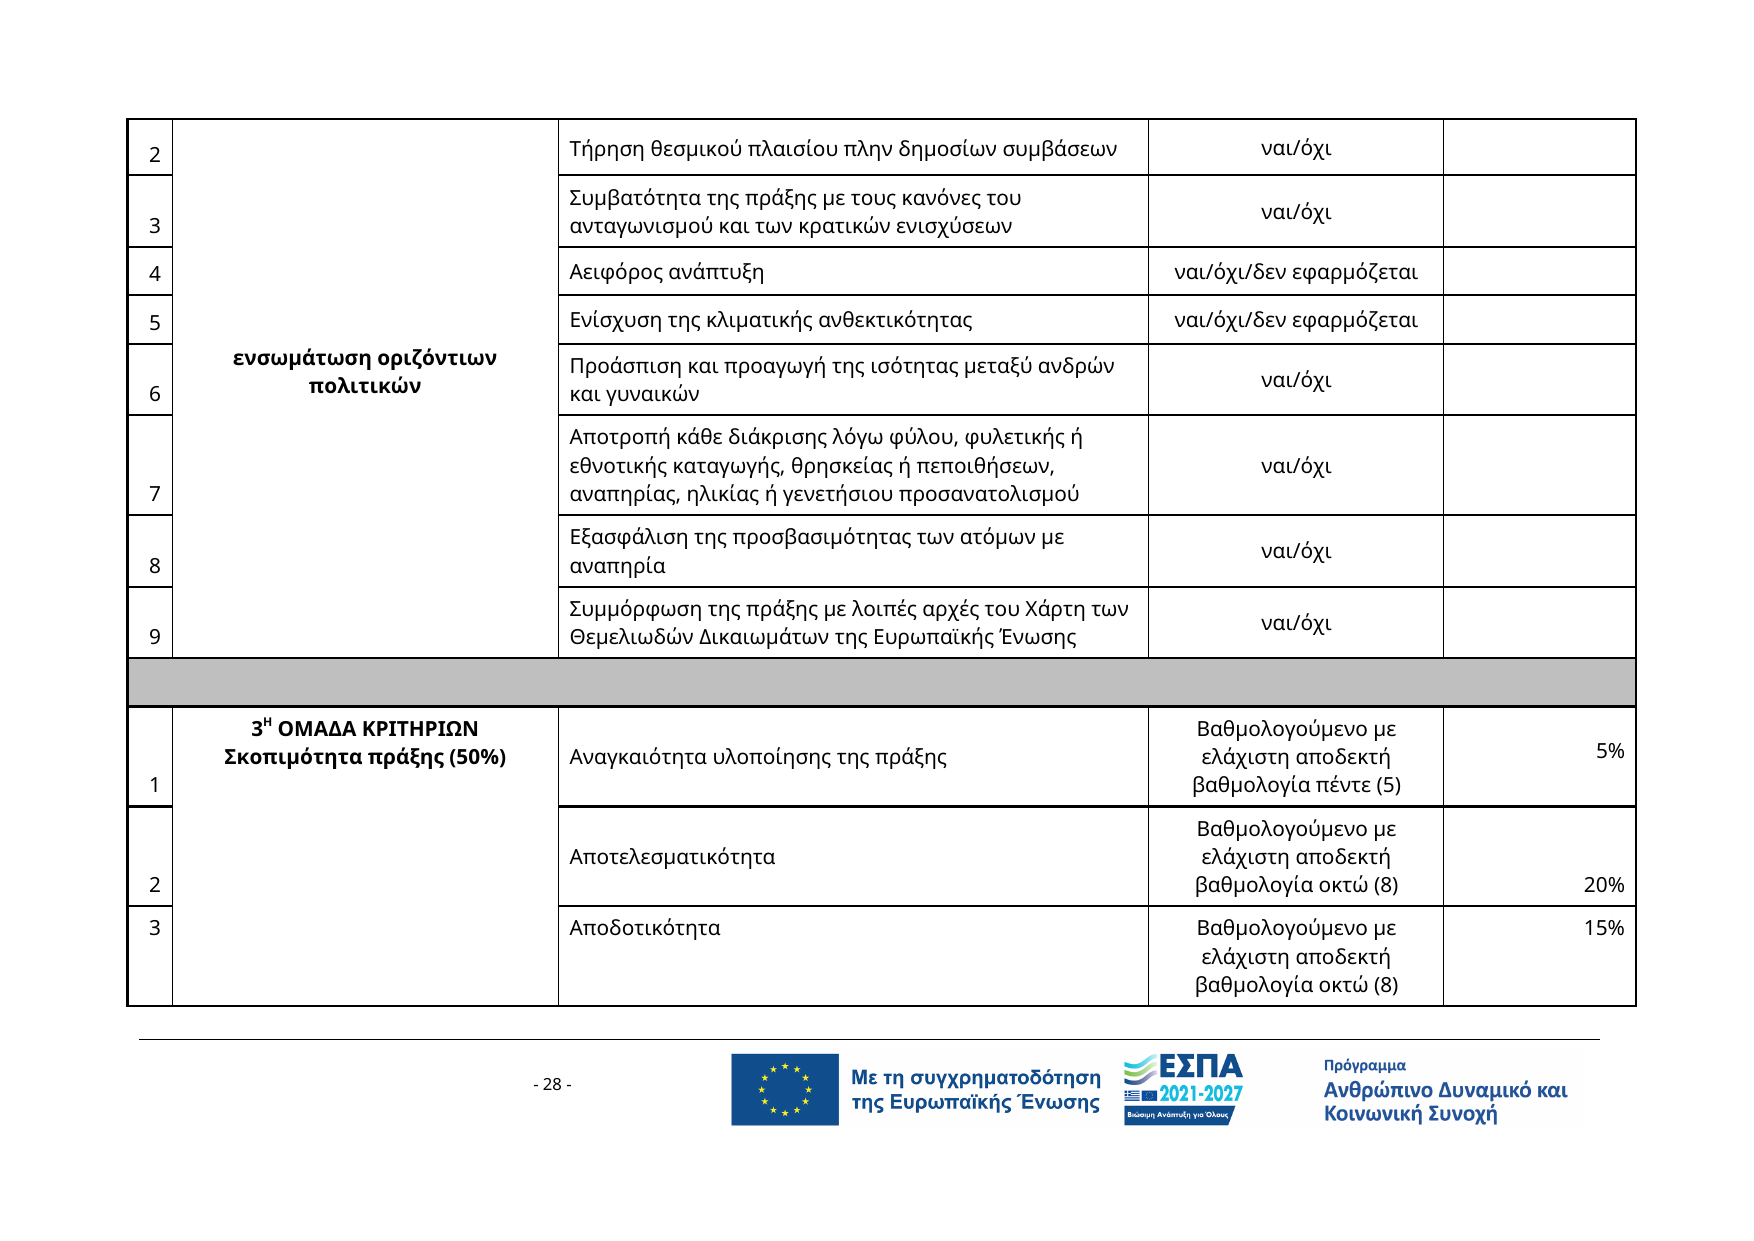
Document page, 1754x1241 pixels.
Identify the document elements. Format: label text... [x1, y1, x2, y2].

table_cell [1444, 296, 1635, 343]
table_cell Αποτελεσματικότητα [559, 808, 1148, 905]
table_cell 3Η ΟΜΑΔΑ ΚΡΙΤΗΡΙΩΝ Σκοπιμότητα πράξης (50%) [173, 708, 558, 1005]
table_cell Τήρηση θεσμικού πλαισίου πλην δημοσίων συμβάσεων [559, 120, 1148, 174]
table_cell 8 [129, 516, 172, 586]
table_cell 2 [129, 808, 172, 905]
table_cell 4 [129, 248, 172, 294]
table_cell 3 [129, 907, 172, 1005]
table_cell ναι/όχι/δεν εφαρμόζεται [1149, 296, 1443, 343]
table_cell ναι/όχι [1149, 588, 1443, 657]
table_cell Αειφόρος ανάπτυξη [559, 248, 1148, 294]
table_cell ναι/όχι [1149, 416, 1443, 514]
table_cell 2 [129, 120, 172, 174]
table_cell [1444, 248, 1635, 294]
table_cell 20% [1444, 808, 1635, 905]
table_cell Βαθμολογούμενο με ελάχιστη αποδεκτή βαθμολογία πέντε (5) [1149, 708, 1443, 805]
table_cell Αποδοτικότητα [559, 907, 1148, 1005]
table_cell 2Η ΟΜΑΔΑ ΚΡΙΤΗΡΙΩΝ Τήρηση θεσμικού πλαισίου και ενσωμάτωση οριζόντιων πολιτικών [173, 120, 558, 657]
table_cell Συμβατότητα της πράξης με τους κανόνες του ανταγωνισμού και των κρατικών ενισχύσεων [559, 176, 1148, 246]
table_cell Βαθμολογούμενο με ελάχιστη αποδεκτή βαθμολογία οκτώ (8) [1149, 907, 1443, 1005]
table_cell 7 [129, 416, 172, 514]
table_cell ναι/όχι [1149, 516, 1443, 586]
table_cell Συμμόρφωση της πράξης με λοιπές αρχές του Χάρτη των Θεμελιωδών Δικαιωμάτων της Ευρωπαϊκής Ένωσης [559, 588, 1148, 657]
table_cell Προάσπιση και προαγωγή της ισότητας μεταξύ ανδρών και γυναικών [559, 345, 1148, 414]
table_cell 15% [1444, 907, 1635, 1005]
table_cell 3 [129, 176, 172, 246]
picture [725, 1046, 1589, 1128]
table_cell ναι/όχι/δεν εφαρμόζεται [1149, 248, 1443, 294]
table_cell Αποτροπή κάθε διάκρισης λόγω φύλου, φυλετικής ή εθνοτικής καταγωγής, θρησκείας ή πεποιθήσεων, αναπηρίας, ηλικίας ή γενετήσιου προσανατολισμού [559, 416, 1148, 514]
table_cell ναι/όχι [1149, 345, 1443, 414]
table_cell 9 [129, 588, 172, 657]
table_cell [1444, 588, 1635, 657]
table_cell [1444, 120, 1635, 174]
table_cell ναι/όχι [1149, 120, 1443, 174]
table_cell Εξασφάλιση της προσβασιμότητας των ατόμων με αναπηρία [559, 516, 1148, 586]
table_cell [1444, 416, 1635, 514]
table_cell [1444, 345, 1635, 414]
table_cell ναι/όχι [1149, 176, 1443, 246]
table_cell [1444, 176, 1635, 246]
table_cell 6 [129, 345, 172, 414]
table_cell Βαθμολογούμενο με ελάχιστη αποδεκτή βαθμολογία οκτώ (8) [1149, 808, 1443, 905]
table_cell 5% [1444, 708, 1635, 805]
table_cell 5 [129, 296, 172, 343]
table_cell Αναγκαιότητα υλοποίησης της πράξης [559, 708, 1148, 805]
table_cell [1444, 516, 1635, 586]
table_cell 1 [129, 708, 172, 805]
table_cell Ενίσχυση της κλιματικής ανθεκτικότητας [559, 296, 1148, 343]
table_cell [129, 659, 1635, 705]
